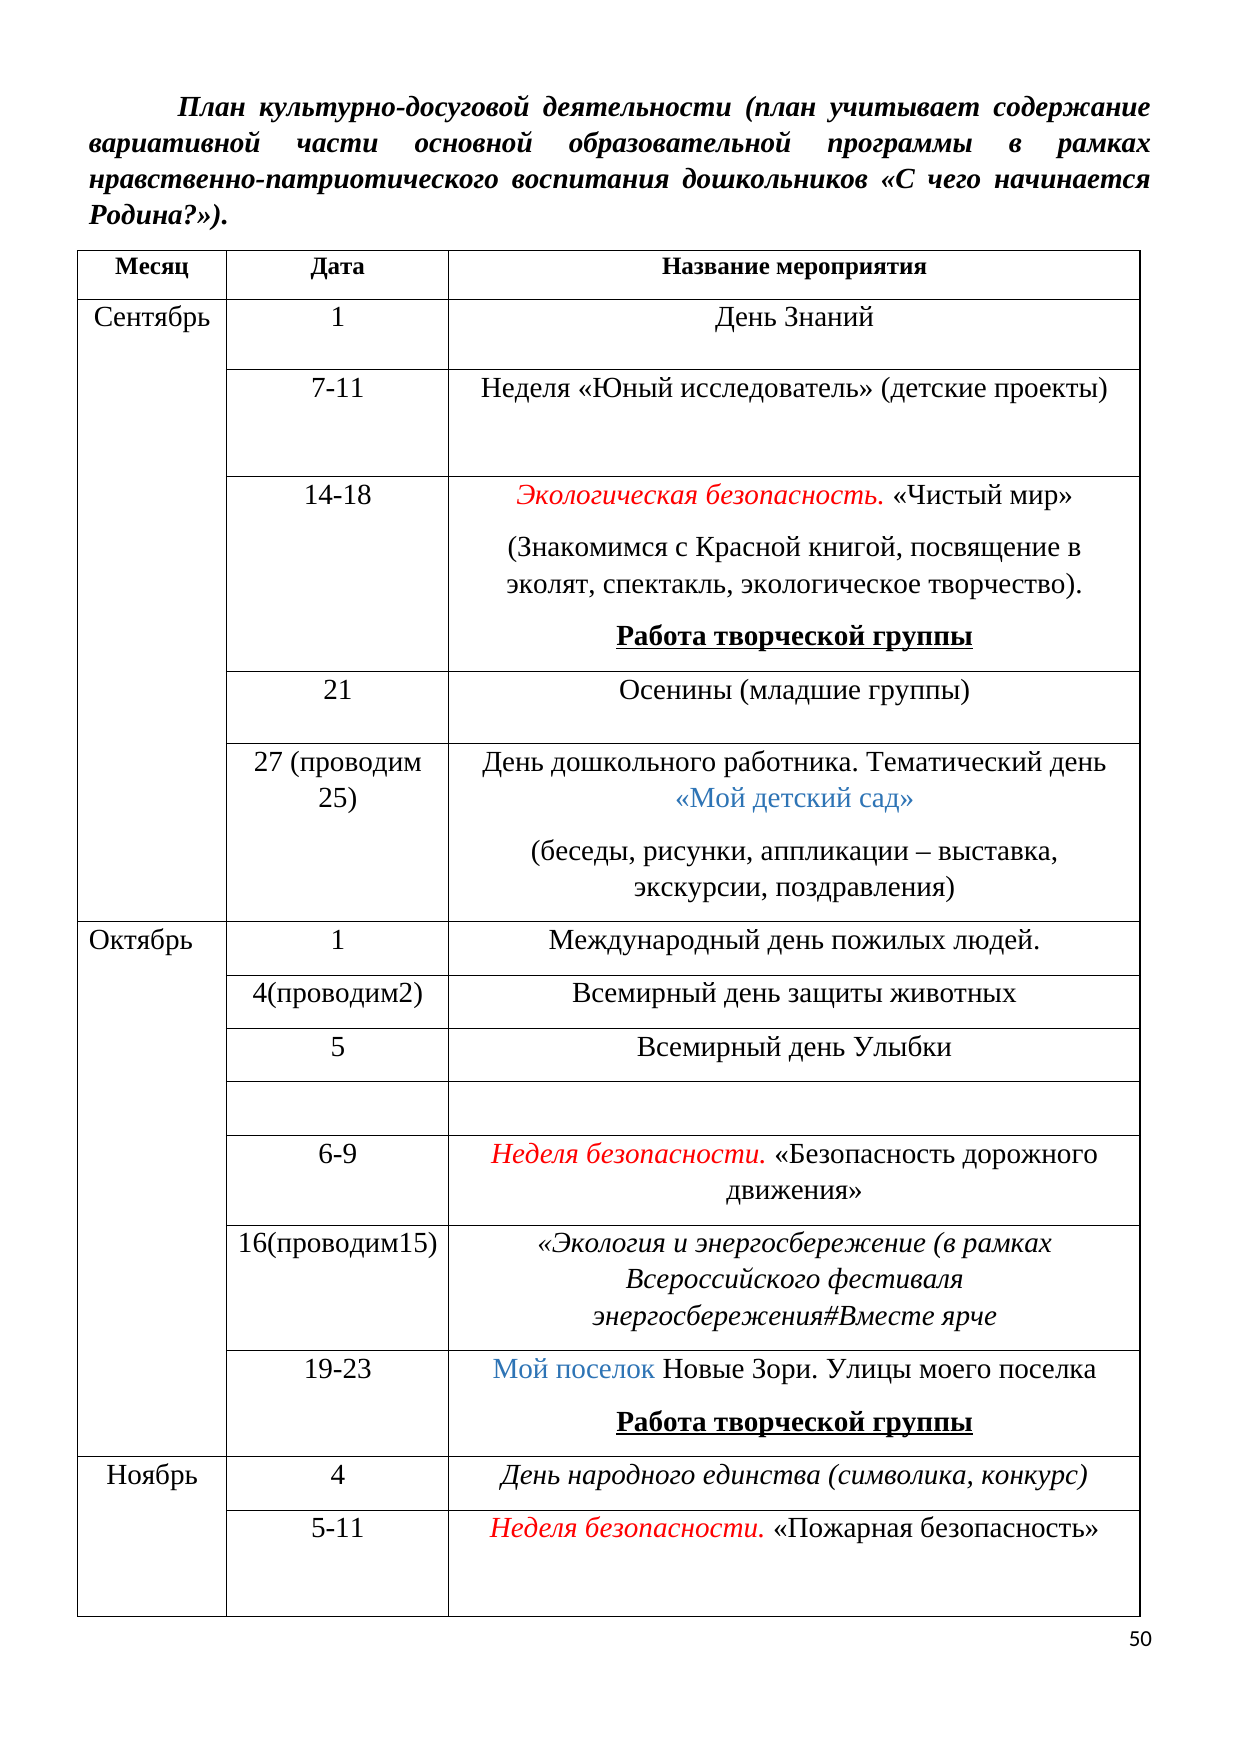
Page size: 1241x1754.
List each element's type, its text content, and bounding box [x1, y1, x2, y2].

table_cell [227, 1082, 448, 1135]
text План культурно-досуговой деятельности (план учитывает содержание вариативной части основной образовательной программы в рамках нравственно-патриотического воспитания дошкольников «С чего начинается Родина?»). [89, 89, 1152, 231]
table_cell 27 (проводим 25) [227, 744, 448, 921]
table_cell Всемирный день Улыбки [449, 1029, 1139, 1081]
table_cell Мой поселок Новые Зори. Улицы моего поселка Работа творческой группы [449, 1351, 1139, 1456]
table_cell Октябрь [78, 922, 226, 1456]
table_cell Экологическая безопасность. «Чистый мир» (Знакомимся с Красной книгой, посвящение в эколят, спектакль, экологическое творчество). Работа творческой группы [449, 477, 1139, 671]
table_cell 4 [227, 1457, 448, 1509]
table_header Дата [227, 251, 448, 298]
table_cell 16(проводим15) [227, 1226, 448, 1350]
table_cell День народного единства (символика, конкурс) [449, 1457, 1139, 1509]
table_cell Ноябрь [78, 1457, 226, 1616]
table_cell Международный день пожилых людей. [449, 922, 1139, 974]
table_cell Всемирный день защиты животных [449, 976, 1139, 1028]
table_header Месяц [78, 251, 226, 298]
table_cell Осенины (младшие группы) [449, 672, 1139, 743]
table_cell 5-11 [227, 1511, 448, 1616]
table_cell 21 [227, 672, 448, 743]
table_cell «Экология и энергосбережение (в рамках Всероссийского фестиваля энергосбережения#Вместе ярче [449, 1226, 1139, 1350]
table_cell 4(проводим2) [227, 976, 448, 1028]
table_cell 5 [227, 1029, 448, 1081]
table_cell Неделя «Юный исследователь» (детские проекты) [449, 370, 1139, 476]
table_cell 19-23 [227, 1351, 448, 1456]
table_header Название мероприятия [449, 251, 1139, 298]
table_cell 7-11 [227, 370, 448, 476]
table_cell 6-9 [227, 1136, 448, 1224]
table_cell День дошкольного работника. Тематический день «Мой детский сад» (беседы, рисунки, аппликации – выставка, экскурсии, поздравления) [449, 744, 1139, 921]
table_cell Неделя безопасности. «Безопасность дорожного движения» [449, 1136, 1139, 1224]
table_cell 1 [227, 922, 448, 974]
table_cell 14-18 [227, 477, 448, 671]
table_cell [449, 1082, 1139, 1135]
table_cell 1 [227, 300, 448, 369]
table_cell Неделя безопасности. «Пожарная безопасность» [449, 1511, 1139, 1616]
table_cell Сентябрь [78, 300, 226, 921]
table_cell День Знаний [449, 300, 1139, 369]
